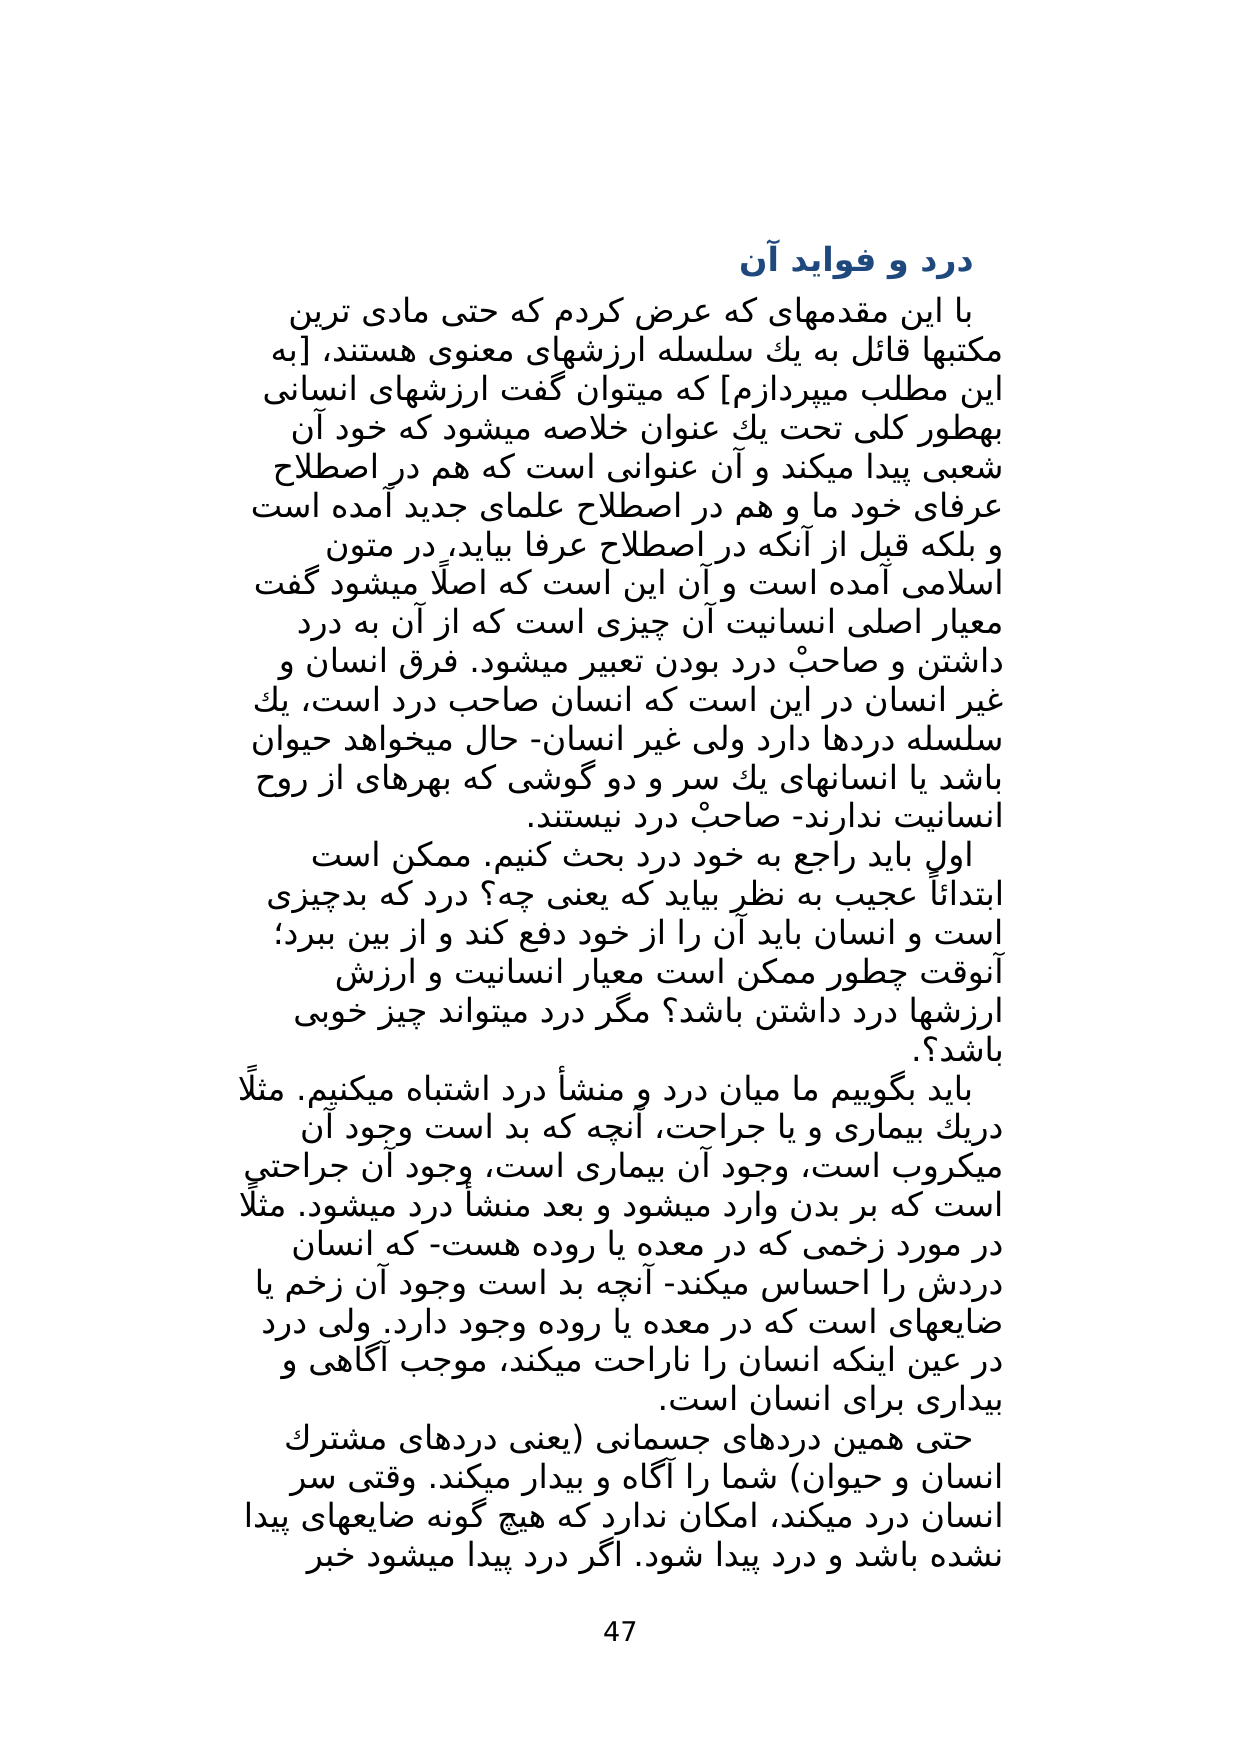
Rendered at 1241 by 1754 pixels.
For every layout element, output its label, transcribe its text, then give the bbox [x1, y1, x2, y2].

subtitle درد و فوايد آن‏ [236, 241, 1004, 279]
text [236, 1419, 1004, 1574]
text اول بايد راجع به خود درد بحث كنيم. ممكن است ابتدائاً عجيب به نظر بيايد كه يعنی چه؟ درد كه بدچيزی است و انسان بايد آن را از خود دفع كند و از بين ببرد؛ آنوقت چطور ممكن است معيار انسانيت و ارزش ارزشها درد داشتن باشد؟ مگر درد می‏تواند چيز خوبی باشد؟. [236, 836, 1004, 1069]
text بايد بگوييم ما ميان درد و منشأ درد اشتباه می‏كنيم. مثلًا دريك بيماری و يا جراحت، آنچه كه بد است وجود آن ميكروب است، وجود آن بيماری است، وجود آن جراحتی است كه بر بدن وارد می‏شود و بعد منشأ درد می‏شود. مثلًا در مورد زخمی كه در معده يا روده هست- كه انسان دردش را احساس می‏كند- آنچه بد است وجود آن زخم يا ضايعه‏ای است كه در معده يا روده وجود دارد. ولی درد در عين اينكه انسان را ناراحت می‏كند، موجب آگاهی و بيداری برای انسان است. [236, 1069, 1004, 1419]
text با اين مقدمه‏ای كه عرض كردم كه حتی مادی ترين مكتبها قائل به يك سلسله ارزشهای معنوی هستند، [به اين مطلب می‏پردازم] كه می‏توان گفت ارزشهای انسانی به‏طور كلی تحت يك عنوان خلاصه می‏شود كه خود آن شعبی پيدا می‏كند و آن عنوانی است كه هم در اصطلاح عرفای خود ما و هم در اصطلاح علمای جديد آمده است و بلكه قبل از آنكه در اصطلاح عرفا بيايد، در متون اسلامی آمده است و آن اين است كه اصلًا می‏شود گفت معيار اصلی انسانيت آن چيزی است كه از آن به درد داشتن و صاحبْ درد بودن تعبير می‏شود. فرق انسان و غير انسان در اين است كه انسان صاحب درد است، يك سلسله دردها دارد ولی غير انسان- حال می‏خواهد حيوان باشد يا انسانهای يك سر و دو گوشی كه بهره‏ای از روح انسانيت ندارند- صاحبْ درد نيستند. [236, 292, 1004, 836]
